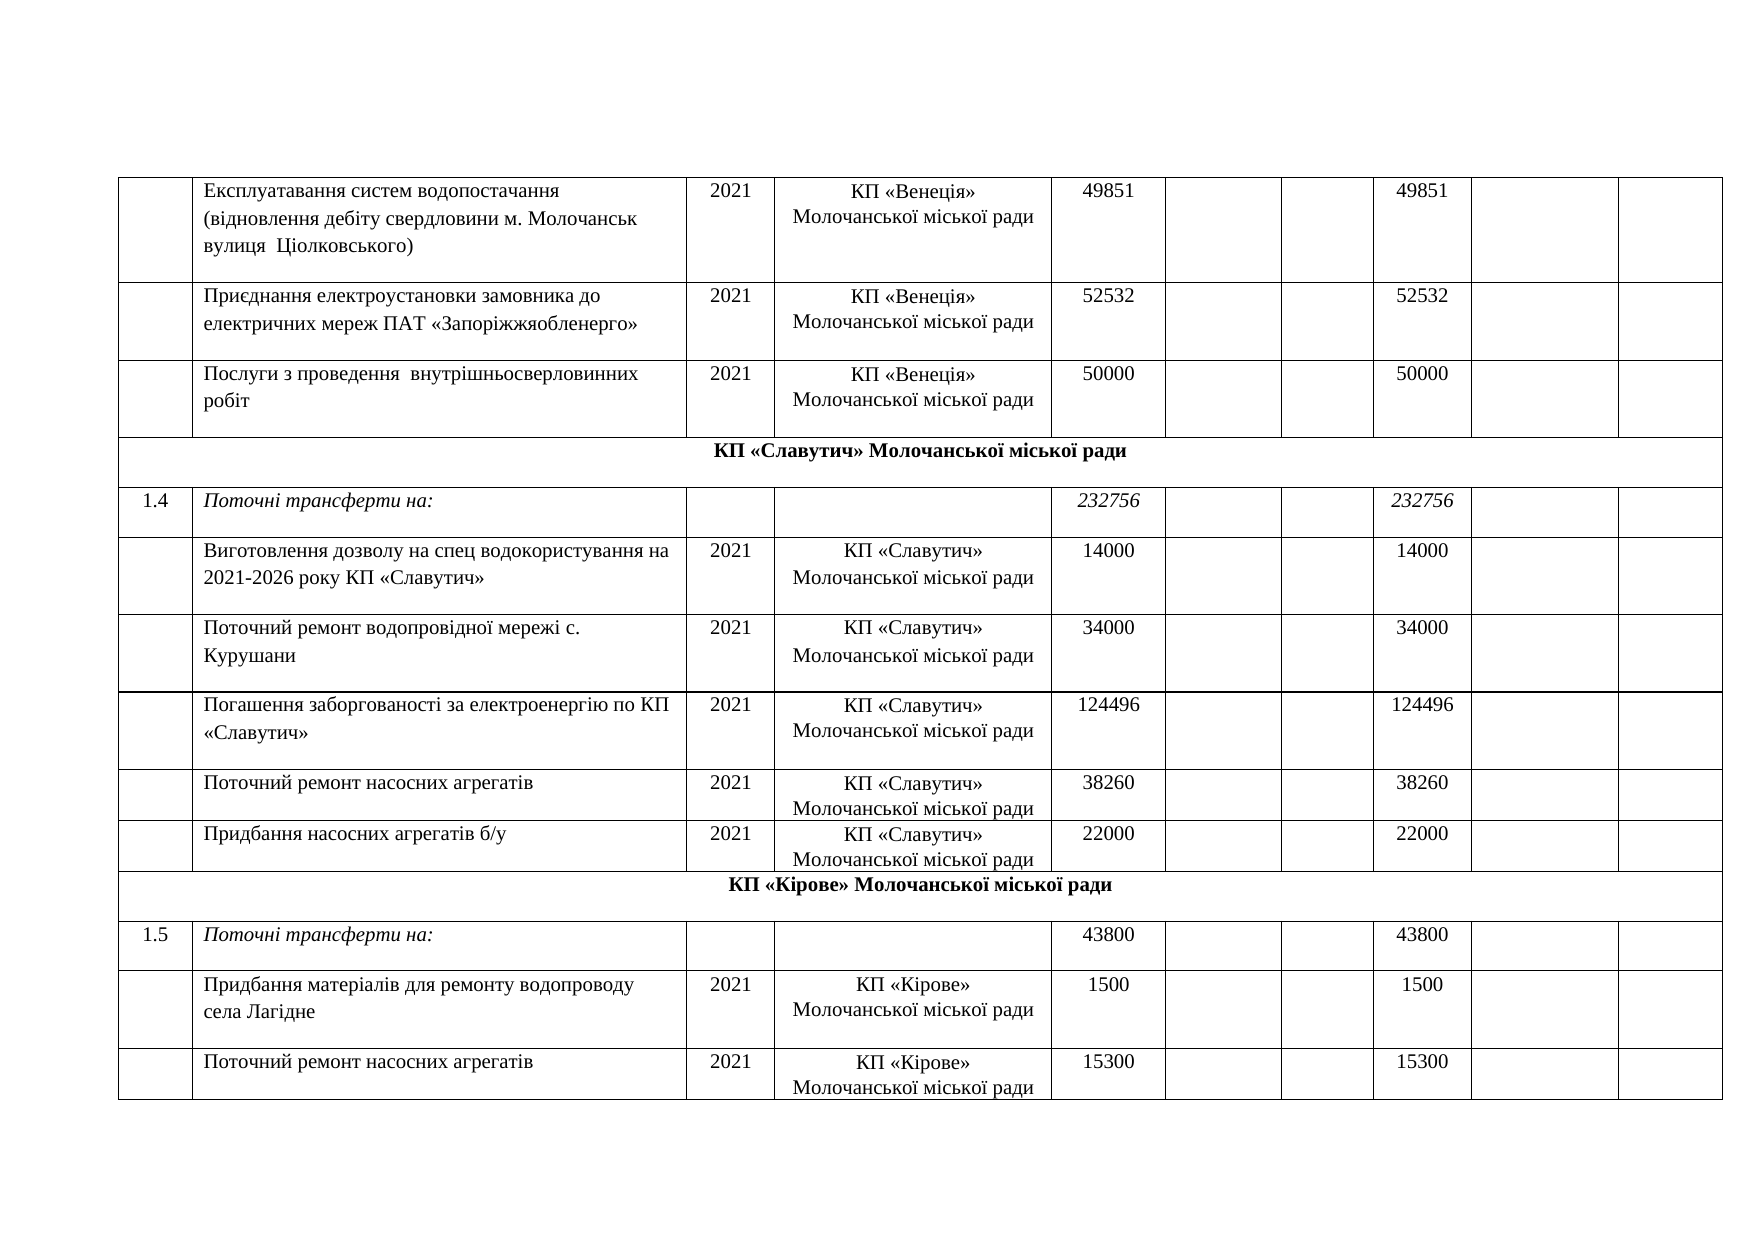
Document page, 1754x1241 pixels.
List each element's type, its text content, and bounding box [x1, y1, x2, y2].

table_cell [1282, 361, 1373, 437]
table_cell 2021 [687, 1049, 774, 1099]
table_cell 2021 [687, 693, 774, 769]
table_cell 2021 [687, 770, 774, 820]
table_cell 2021 [687, 821, 774, 871]
table_cell КП «Славутич» Молочанської міської ради [119, 438, 1722, 487]
table_cell 49851 [1374, 178, 1471, 282]
table_cell [1282, 283, 1373, 359]
table_cell 124496 [1374, 693, 1471, 769]
table_cell 1500 [1052, 971, 1165, 1048]
table_cell КП «Кірове» Молочанської міської ради [775, 971, 1051, 1048]
table_cell [1166, 922, 1281, 970]
table_cell 232756 [1052, 488, 1165, 537]
table_cell 43800 [1374, 922, 1471, 970]
table_cell Виготовлення дозволу на спец водокористування на 2021-2026 року КП «Славутич» [193, 538, 686, 614]
table_cell КП «Славутич» Молочанської міської ради [775, 693, 1051, 769]
table_cell [1472, 283, 1618, 359]
table_cell [1166, 538, 1281, 614]
table_cell 14000 [1374, 538, 1471, 614]
table_cell [1472, 615, 1618, 691]
table_cell [119, 693, 192, 769]
table_cell [1166, 1049, 1281, 1099]
table_cell КП «Славутич» Молочанської міської ради [775, 615, 1051, 691]
table_cell [687, 488, 774, 537]
table_cell [1282, 538, 1373, 614]
table_cell КП «Славутич» Молочанської міської ради [775, 538, 1051, 614]
table_cell 1.5 [119, 922, 192, 970]
table_cell 34000 [1374, 615, 1471, 691]
table_cell [1472, 693, 1618, 769]
table_cell [1282, 178, 1373, 282]
table_cell Придбання насосних агрегатів б/у [193, 821, 686, 871]
table_cell [119, 1049, 192, 1099]
table_cell [1166, 693, 1281, 769]
table_cell Придбання матеріалів для ремонту водопроводу села Лагідне [193, 971, 686, 1048]
table_cell [1619, 488, 1722, 537]
table_cell [1166, 971, 1281, 1048]
table_cell [119, 178, 192, 282]
table_cell [1472, 1049, 1618, 1099]
table_cell [1472, 538, 1618, 614]
table_cell [1166, 488, 1281, 537]
table_cell [1472, 488, 1618, 537]
table_cell [1166, 361, 1281, 437]
table_cell [1619, 693, 1722, 769]
table_cell 52532 [1374, 283, 1471, 359]
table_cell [775, 178, 1051, 282]
table_cell 15300 [1052, 1049, 1165, 1099]
table_cell [119, 615, 192, 691]
table_cell 2021 [687, 971, 774, 1048]
table_cell 50000 [1374, 361, 1471, 437]
table_cell 22000 [1374, 821, 1471, 871]
table_cell [119, 821, 192, 871]
table_cell 2021 [687, 283, 774, 359]
table_cell 15300 [1374, 1049, 1471, 1099]
table_cell [1472, 971, 1618, 1048]
table_cell [1282, 971, 1373, 1048]
table_cell [1282, 1049, 1373, 1099]
table_cell [1619, 178, 1722, 282]
table_cell 124496 [1052, 693, 1165, 769]
table_cell [119, 770, 192, 820]
table_cell [1166, 615, 1281, 691]
table_cell [1282, 770, 1373, 820]
table_cell КП «Славутич» Молочанської міської ради [775, 770, 1051, 820]
table_cell [1472, 770, 1618, 820]
table_cell 22000 [1052, 821, 1165, 871]
table_cell Поточний ремонт насосних агрегатів [193, 1049, 686, 1099]
table_cell [1282, 488, 1373, 537]
table_cell [1619, 1049, 1722, 1099]
table_cell 38260 [1052, 770, 1165, 820]
table_cell Поточний ремонт насосних агрегатів [193, 770, 686, 820]
table_cell [1166, 821, 1281, 871]
table_cell [1619, 971, 1722, 1048]
table_cell [1166, 770, 1281, 820]
table_cell 2021 [687, 615, 774, 691]
table_cell [119, 361, 192, 437]
table_cell 232756 [1374, 488, 1471, 537]
table_cell [1619, 283, 1722, 359]
table_cell [119, 971, 192, 1048]
table_cell [119, 538, 192, 614]
table_cell [1619, 361, 1722, 437]
table_cell КП «Славутич» Молочанської міської ради [775, 821, 1051, 871]
table_cell 2021 [687, 361, 774, 437]
table_cell [1166, 283, 1281, 359]
table_cell Поточний ремонт водопровідної мережі с. Курушани [193, 615, 686, 691]
table_cell [1282, 922, 1373, 970]
table_cell [775, 488, 1051, 537]
table_cell [1619, 922, 1722, 970]
table_cell [1472, 361, 1618, 437]
table_cell 2021 [687, 178, 774, 282]
table_cell 49851 [1052, 178, 1165, 282]
table_cell [775, 922, 1051, 970]
table_cell Поточні трансферти на: [193, 488, 686, 537]
table_cell [1166, 178, 1281, 282]
table_cell [1619, 538, 1722, 614]
table_cell [1619, 615, 1722, 691]
table_cell [1282, 821, 1373, 871]
table_cell Погашення заборгованості за електроенергію по КП «Славутич» [193, 693, 686, 769]
table_cell [1282, 615, 1373, 691]
table_cell 38260 [1374, 770, 1471, 820]
table_cell КП «Венеція» Молочанської міської ради [775, 283, 1051, 359]
table_cell 52532 [1052, 283, 1165, 359]
table_cell Експлуатавання систем водопостачання (відновлення дебіту свердловини м. Молочанськ вулиця Ціолковського) [193, 178, 686, 282]
table_cell [1619, 770, 1722, 820]
table_cell КП «Кірове» Молочанської міської ради [119, 872, 1722, 921]
table_cell 34000 [1052, 615, 1165, 691]
table_cell Приєднання електроустановки замовника до електричних мереж ПАТ «Запоріжжяобленерго» [193, 283, 686, 359]
table_cell [1472, 821, 1618, 871]
table_cell [1282, 693, 1373, 769]
table_cell [119, 283, 192, 359]
table_cell 1500 [1374, 971, 1471, 1048]
table_cell 2021 [687, 538, 774, 614]
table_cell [775, 1049, 1051, 1099]
table_cell [1619, 821, 1722, 871]
table_cell 43800 [1052, 922, 1165, 970]
table_cell Послуги з проведення внутрішньосверловинних робіт [193, 361, 686, 437]
table_cell [687, 922, 774, 970]
table_cell 14000 [1052, 538, 1165, 614]
table_cell [1472, 922, 1618, 970]
table_cell 1.4 [119, 488, 192, 537]
table_cell КП «Венеція» Молочанської міської ради [775, 361, 1051, 437]
table_cell Поточні трансферти на: [193, 922, 686, 970]
table_cell [1472, 178, 1618, 282]
table_cell 50000 [1052, 361, 1165, 437]
